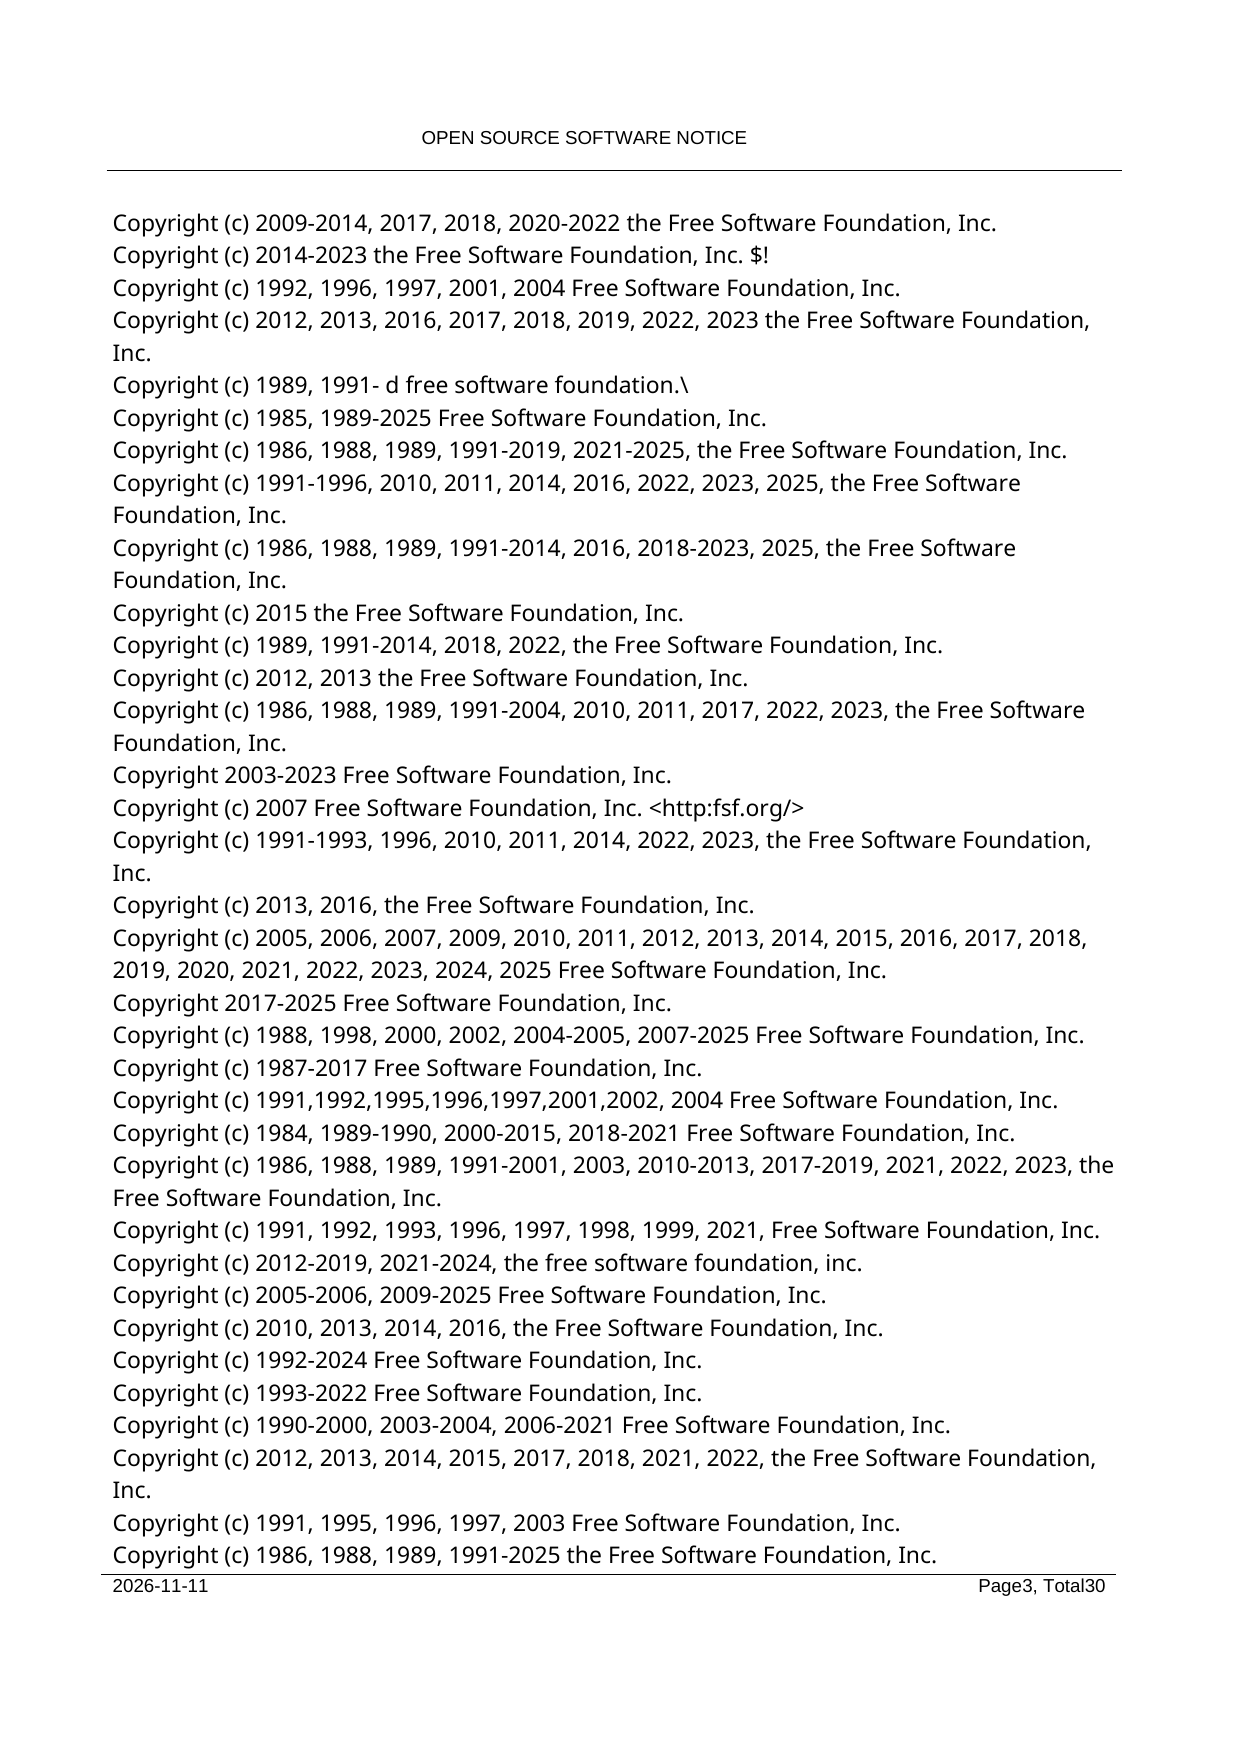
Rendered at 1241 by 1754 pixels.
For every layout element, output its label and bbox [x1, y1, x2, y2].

text [112, 206, 1128, 1571]
